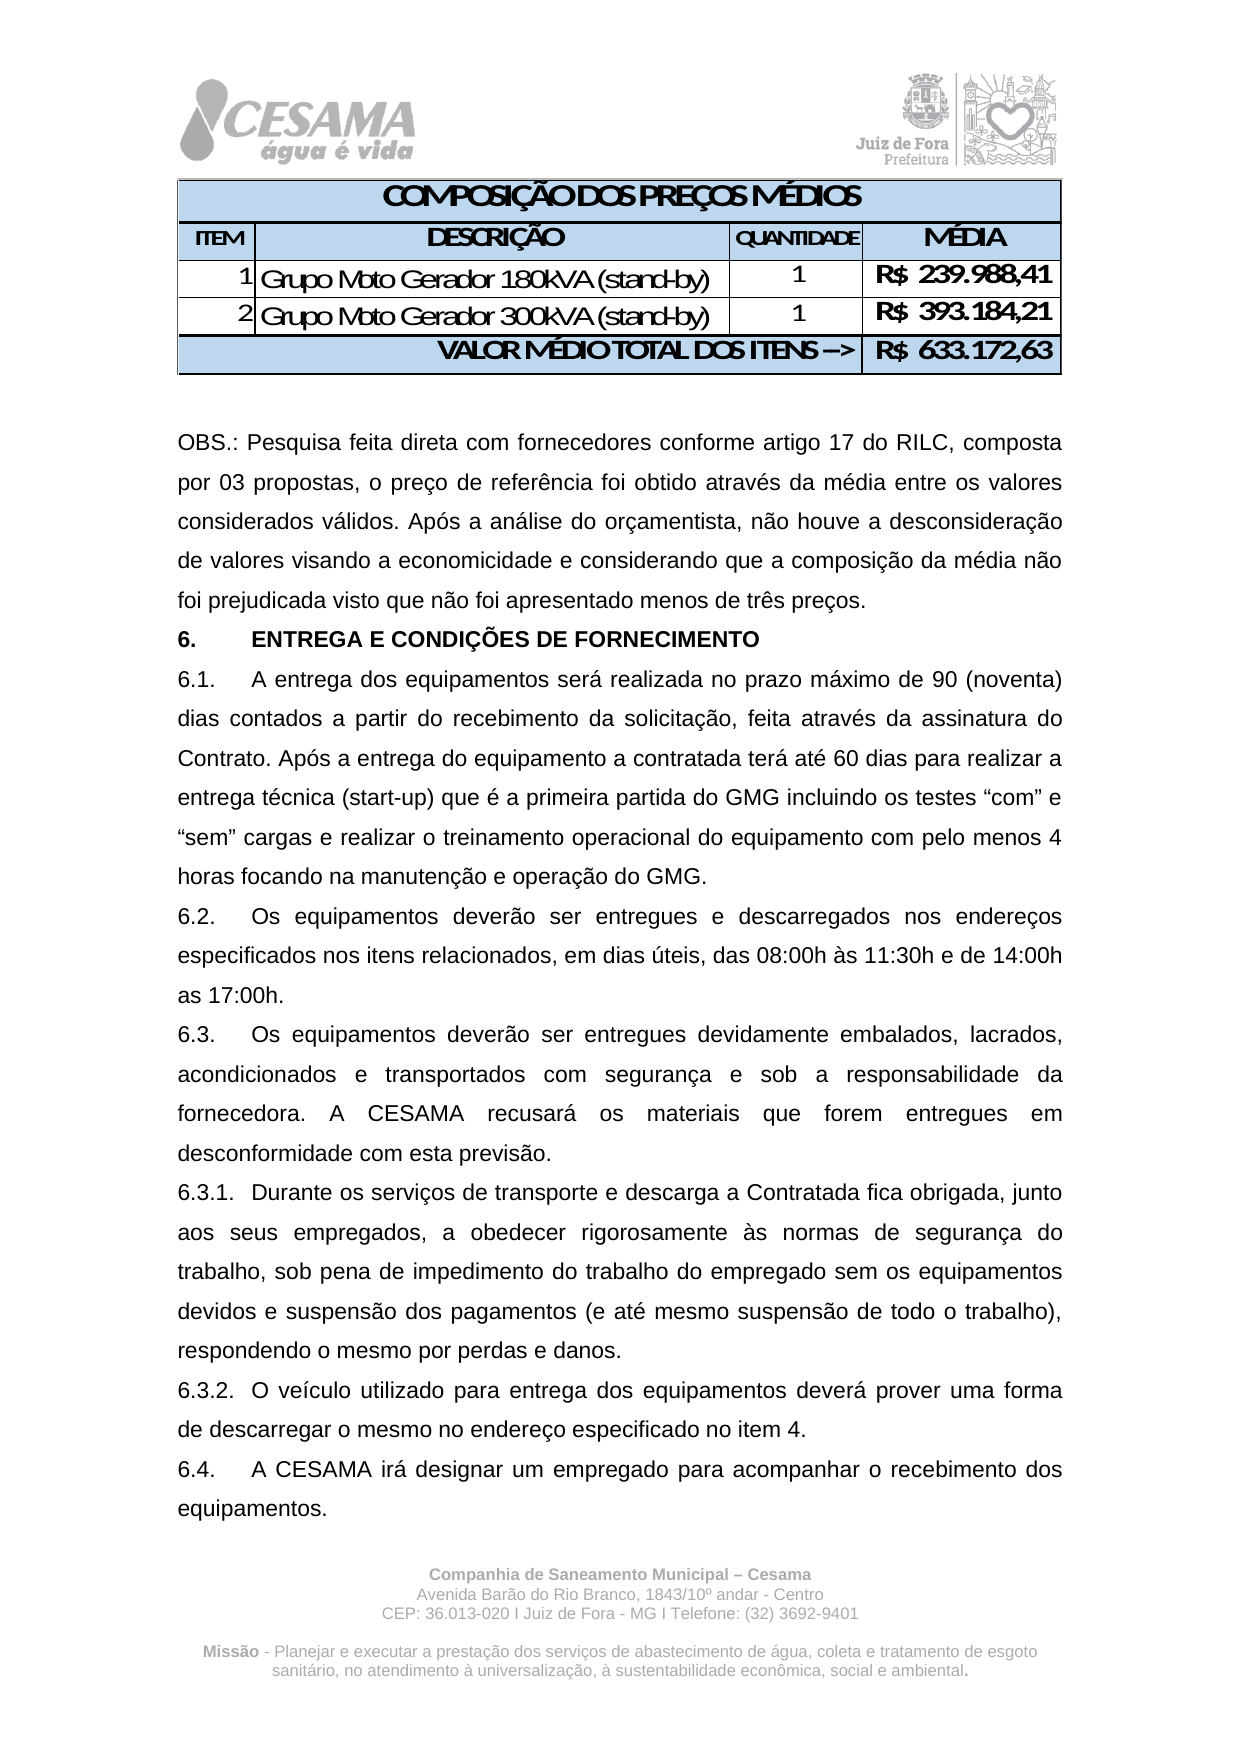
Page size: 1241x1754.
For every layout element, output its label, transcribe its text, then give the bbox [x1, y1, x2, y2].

text 6. ENTREGA E CONDIÇÕES DE FORNECIMENTO [177, 626, 1063, 653]
text 6.1. A entrega dos equipamentos será realizada no prazo máximo de 90 (noventa) dias contados a partir do recebimento da solicitação, feita através da assinatura do Contrato. Após a entrega do equipamento a contratada terá até 60 dias para realizar a entrega técnica (start-up) que é a primeira partida do GMG incluindo os testes “com” e “sem” cargas e realizar o treinamento operacional do equipamento com pelo menos 4 horas focando na manutenção e operação do GMG. [177, 666, 1063, 890]
text 6.4. A CESAMA irá designar um empregado para acompanhar o recebimento dos equipamentos. [177, 1456, 1063, 1521]
text OBS.: Pesquisa feita direta com fornecedores conforme artigo 17 do RILC, composta por 03 propostas, o preço de referência foi obtido através da média entre os valores considerados válidos. Após a análise do orçamentista, não houve a desconsideração de valores visando a economicidade e considerando que a composição da média não foi prejudicada visto que não foi apresentado menos de três preços. [177, 429, 1063, 613]
text 6.3.2. O veículo utilizado para entrega dos equipamentos deverá prover uma forma de descarregar o mesmo no endereço especificado no item 4. [177, 1377, 1063, 1442]
text 6.3.1. Durante os serviços de transporte e descarga a Contratada fica obrigada, junto aos seus empregados, a obedecer rigorosamente às normas de segurança do trabalho, sob pena de impedimento do trabalho do empregado sem os equipamentos devidos e suspensão dos pagamentos (e até mesmo suspensão de todo o trabalho), respondendo o mesmo por perdas e danos. [177, 1179, 1063, 1363]
picture [177, 73, 1064, 180]
text 6.3. Os equipamentos deverão ser entregues devidamente embalados, lacrados, acondicionados e transportados com segurança e sob a responsabilidade da fornecedora. A CESAMA recusará os materiais que forem entregues em desconformidade com esta previsão. [177, 1021, 1063, 1166]
text 6.2. Os equipamentos deverão ser entregues e descarregados nos endereços especificados nos itens relacionados, em dias úteis, das 08:00h às 11:30h e de 14:00h as 17:00h. [177, 903, 1063, 1008]
